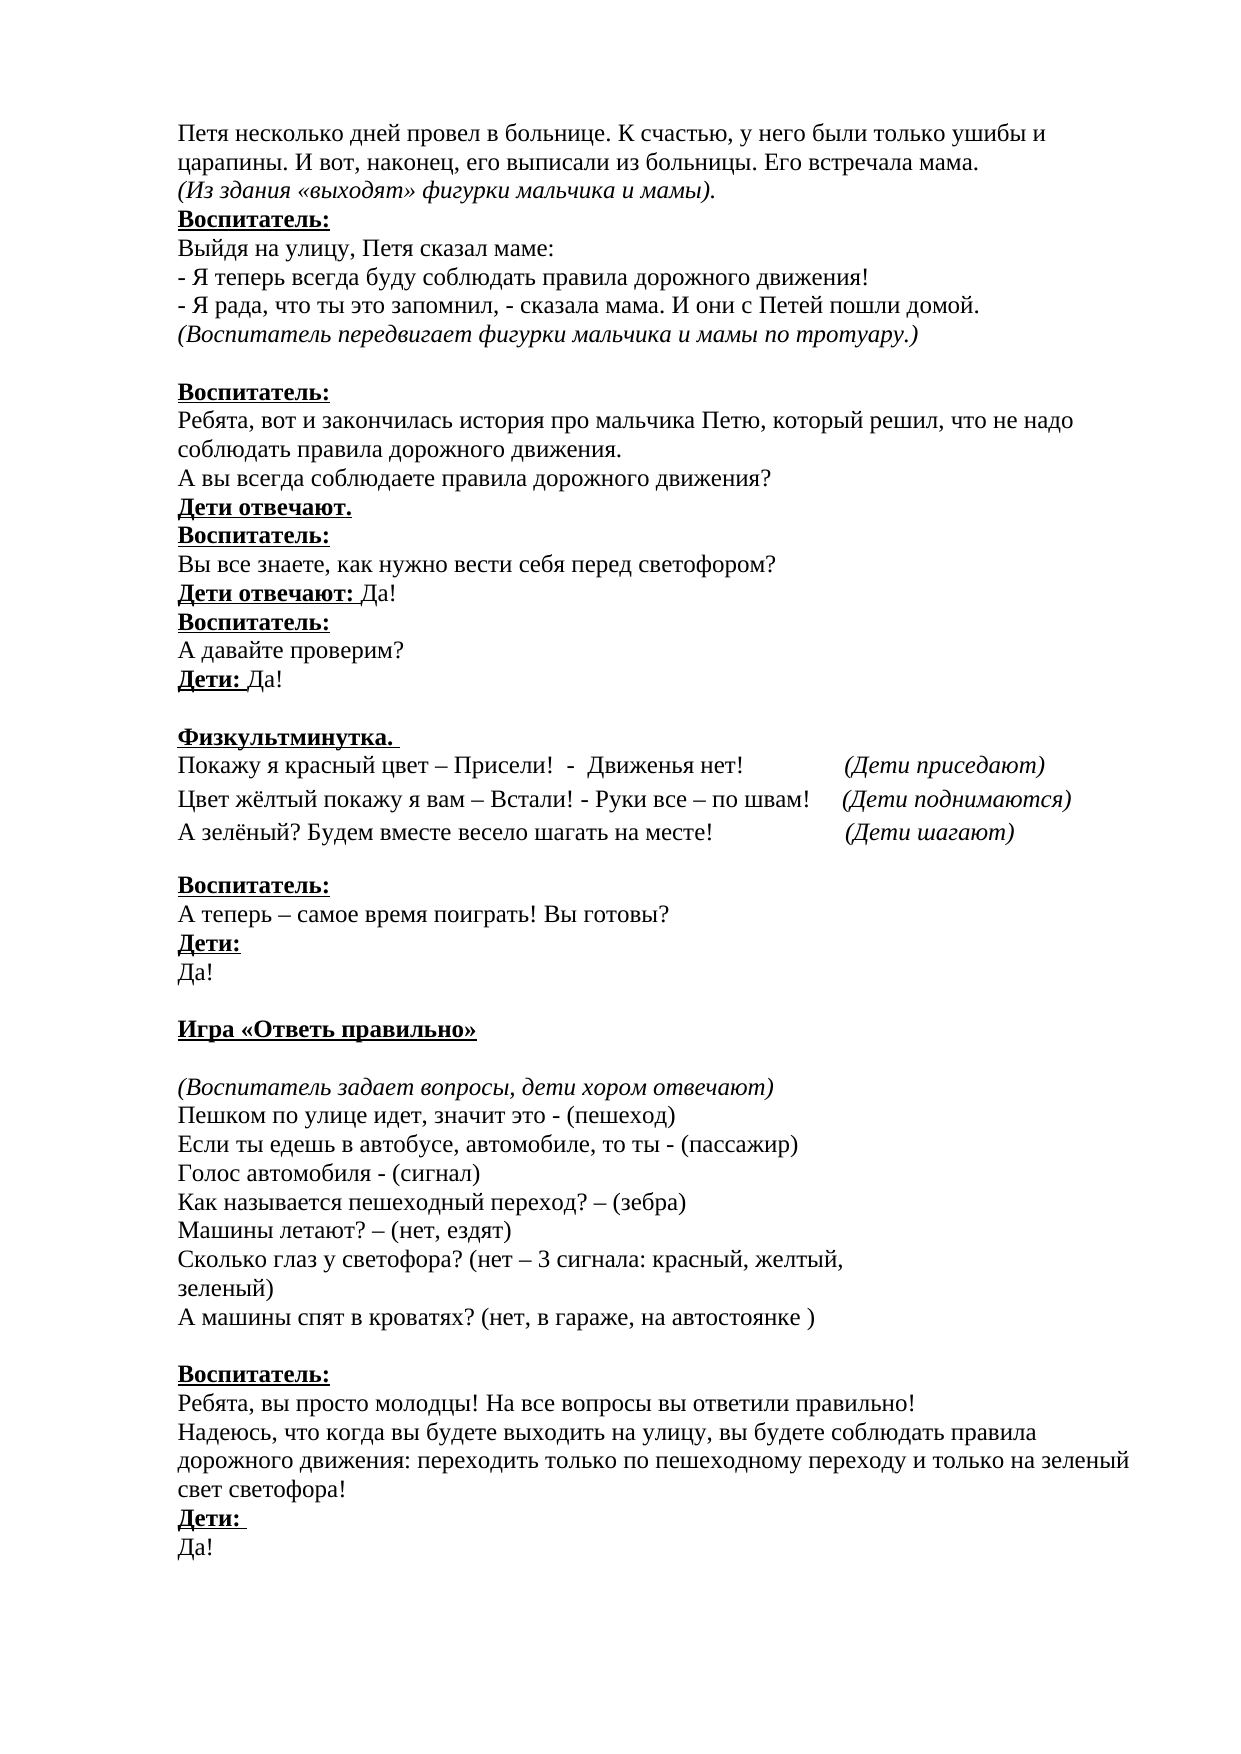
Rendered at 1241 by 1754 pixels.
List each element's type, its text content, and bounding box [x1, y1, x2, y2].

text Если ты едешь в автобусе, автомобиле, то ты - (пассажир) Голос автомобиля - (сигнал) [177, 1129, 1152, 1187]
text Сколько глаз у светофора? (нет – 3 сигнала: красный, желтый, зеленый) [177, 1244, 1152, 1302]
text Пешком по улице идет, значит это - (пешеход) [177, 1101, 1152, 1129]
text Воспитатель: [177, 607, 1152, 636]
text Да! [177, 957, 1152, 986]
text (Из здания «выходят» фигурки мальчика и мамы). [177, 176, 1152, 204]
text Воспитатель: [177, 377, 1152, 406]
text (Воспитатель передвигает фигурки мальчика и мамы по тротуару.) [177, 319, 1152, 348]
text Вы все знаете, как нужно вести себя перед светофором? [177, 549, 1152, 578]
text (Воспитатель задает вопросы, дети хором отвечают) [177, 1072, 1152, 1101]
text Выйдя на улицу, Петя сказал маме: [177, 233, 1152, 262]
text Дети: Да! [177, 664, 1152, 693]
text Петя несколько дней провел в больнице. К счастью, у него были только ушибы и царапины. И вот, наконец, его выписали из больницы. Его встречала мама. [177, 118, 1152, 176]
text - Я рада, что ты это запомнил, - сказала мама. И они с Петей пошли домой. [177, 291, 1152, 319]
text А теперь – самое время поиграть! Вы готовы? [177, 899, 1152, 928]
text А вы всегда соблюдаете правила дорожного движения? [177, 463, 1152, 492]
text Ребята, вы просто молодцы! На все вопросы вы ответили правильно! [177, 1388, 1152, 1417]
text Ребята, вот и закончилась история про мальчика Петю, который решил, что не надо соблюдать правила дорожного движения. [177, 406, 1152, 463]
text Надеюсь, что когда вы будете выходить на улицу, вы будете соблюдать правила дорожного движения: переходить только по пешеходному переходу и только на зеленый свет светофора! [177, 1417, 1152, 1503]
text А давайте проверим? [177, 636, 1152, 664]
text Игра «Ответь правильно» [177, 1014, 1152, 1043]
text Дети отвечают. [177, 492, 1152, 521]
text Воспитатель: [177, 1359, 1152, 1388]
text Машины летают? – (нет, ездят) [177, 1216, 1152, 1244]
text Дети: [177, 1503, 1152, 1532]
text Покажу я красный цвет – Присели! - Движенья нет! (Дети приседают) Цвет жёлтый покажу я вам – Встали! - Руки все – по швам! (Дети поднимаются) А зелёный? Будем вместе весело шагать на месте! (Дети шагают) [177, 751, 1152, 845]
text Дети: [177, 928, 1152, 957]
text Дети отвечают: Да! [177, 578, 1152, 607]
text Воспитатель: [177, 204, 1152, 233]
text Воспитатель: [177, 521, 1152, 549]
text Физкультминутка. [177, 722, 1152, 751]
text А машины спят в кроватях? (нет, в гараже, на автостоянке ) [177, 1302, 1152, 1331]
text Воспитатель: [177, 871, 1152, 899]
text - Я теперь всегда буду соблюдать правила дорожного движения! [177, 262, 1152, 291]
text Да! [177, 1532, 1152, 1561]
text Как называется пешеходный переход? – (зебра) [177, 1187, 1152, 1216]
